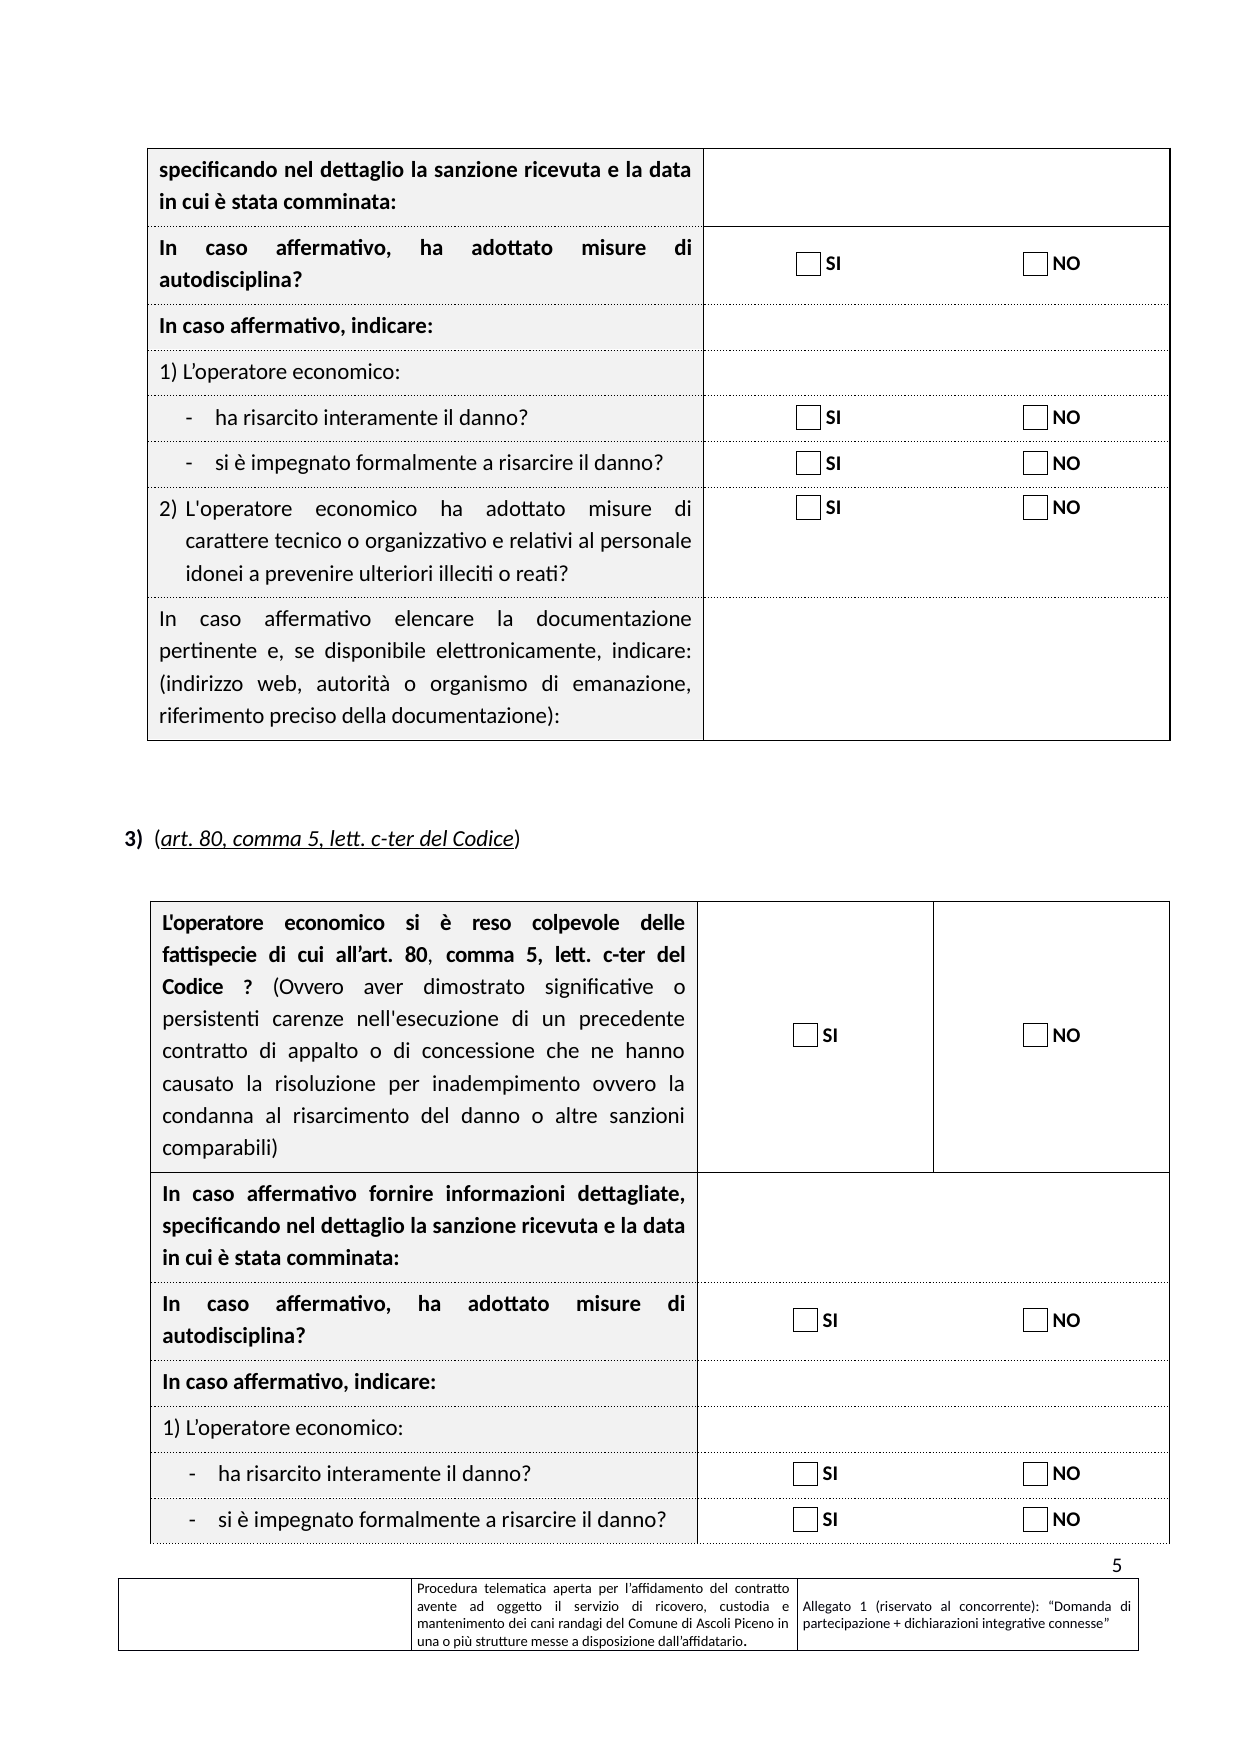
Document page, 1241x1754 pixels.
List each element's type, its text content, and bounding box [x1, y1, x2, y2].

table_cell SI [698, 1452, 933, 1497]
table_cell In caso affermativo, ha adottato misure di autodisciplina? [148, 226, 703, 304]
table_cell NO [933, 487, 1169, 597]
table_cell NO [933, 441, 1169, 487]
table_cell In caso affermativo, indicare: [151, 1360, 697, 1406]
table_cell SI [704, 441, 933, 487]
table_cell - si è impegnato formalmente a risarcire il danno? [151, 1498, 697, 1543]
table_cell [704, 597, 1169, 739]
table_cell [698, 1360, 1169, 1406]
table_cell SI [704, 395, 933, 441]
table_cell - ha risarcito interamente il danno? [148, 395, 703, 441]
table_cell NO [933, 395, 1169, 441]
table_cell SI [704, 227, 933, 304]
table_cell SI [704, 487, 933, 597]
table_cell In caso affermativo, indicare: [148, 304, 703, 349]
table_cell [148, 149, 703, 226]
table_cell [698, 1406, 1169, 1452]
table_cell In caso affermativo, ha adottato misure di autodisciplina? [151, 1282, 697, 1360]
table_cell In caso affermativo fornire informazioni dettagliate, specificando nel dettaglio la sanzione ricevuta e la data in cui è stata comminata: [151, 1173, 697, 1282]
table_cell NO [933, 227, 1169, 304]
table_cell NO [933, 1282, 1169, 1360]
list (art. 80, comma 5, lett. c-ter del Codice) [124, 824, 1122, 852]
table_cell NO [933, 1498, 1169, 1543]
table_cell [704, 350, 1169, 395]
table_cell - ha risarcito interamente il danno? [151, 1452, 697, 1497]
table_header L'operatore economico si è reso colpevole delle fattispecie di cui all’art. 80, comma 5, lett. c-ter del Codice ? (Ovvero aver dimostrato significative o persistenti carenze nell'esecuzione di un precedente contratto di appalto o di concessione che ne hanno causato la risoluzione per inadempimento ovvero la condanna al risarcimento del danno o altre sanzioni comparabili) [151, 902, 697, 1172]
table_header NO [934, 902, 1169, 1172]
table_cell SI [698, 1498, 933, 1543]
table_cell NO [933, 1452, 1169, 1497]
table_cell SI [698, 1282, 933, 1360]
table_cell In caso affermativo elencare la documentazione pertinente e, se disponibile elettronicamente, indicare: (indirizzo web, autorità o organismo di emanazione, riferimento preciso della documentazione): [148, 597, 703, 739]
table_cell 1) L’operatore economico: [148, 350, 703, 395]
table_cell [698, 1173, 1169, 1282]
table_cell [704, 304, 1169, 349]
table_header SI [698, 902, 933, 1172]
table_cell [704, 149, 1169, 226]
table_cell 1) L’operatore economico: [151, 1406, 697, 1452]
table_cell 2) L'operatore economico ha adottato misure di carattere tecnico o organizzativo e relativi al personale idonei a prevenire ulteriori illeciti o reati? [148, 487, 703, 597]
table_cell - si è impegnato formalmente a risarcire il danno? [148, 441, 703, 487]
